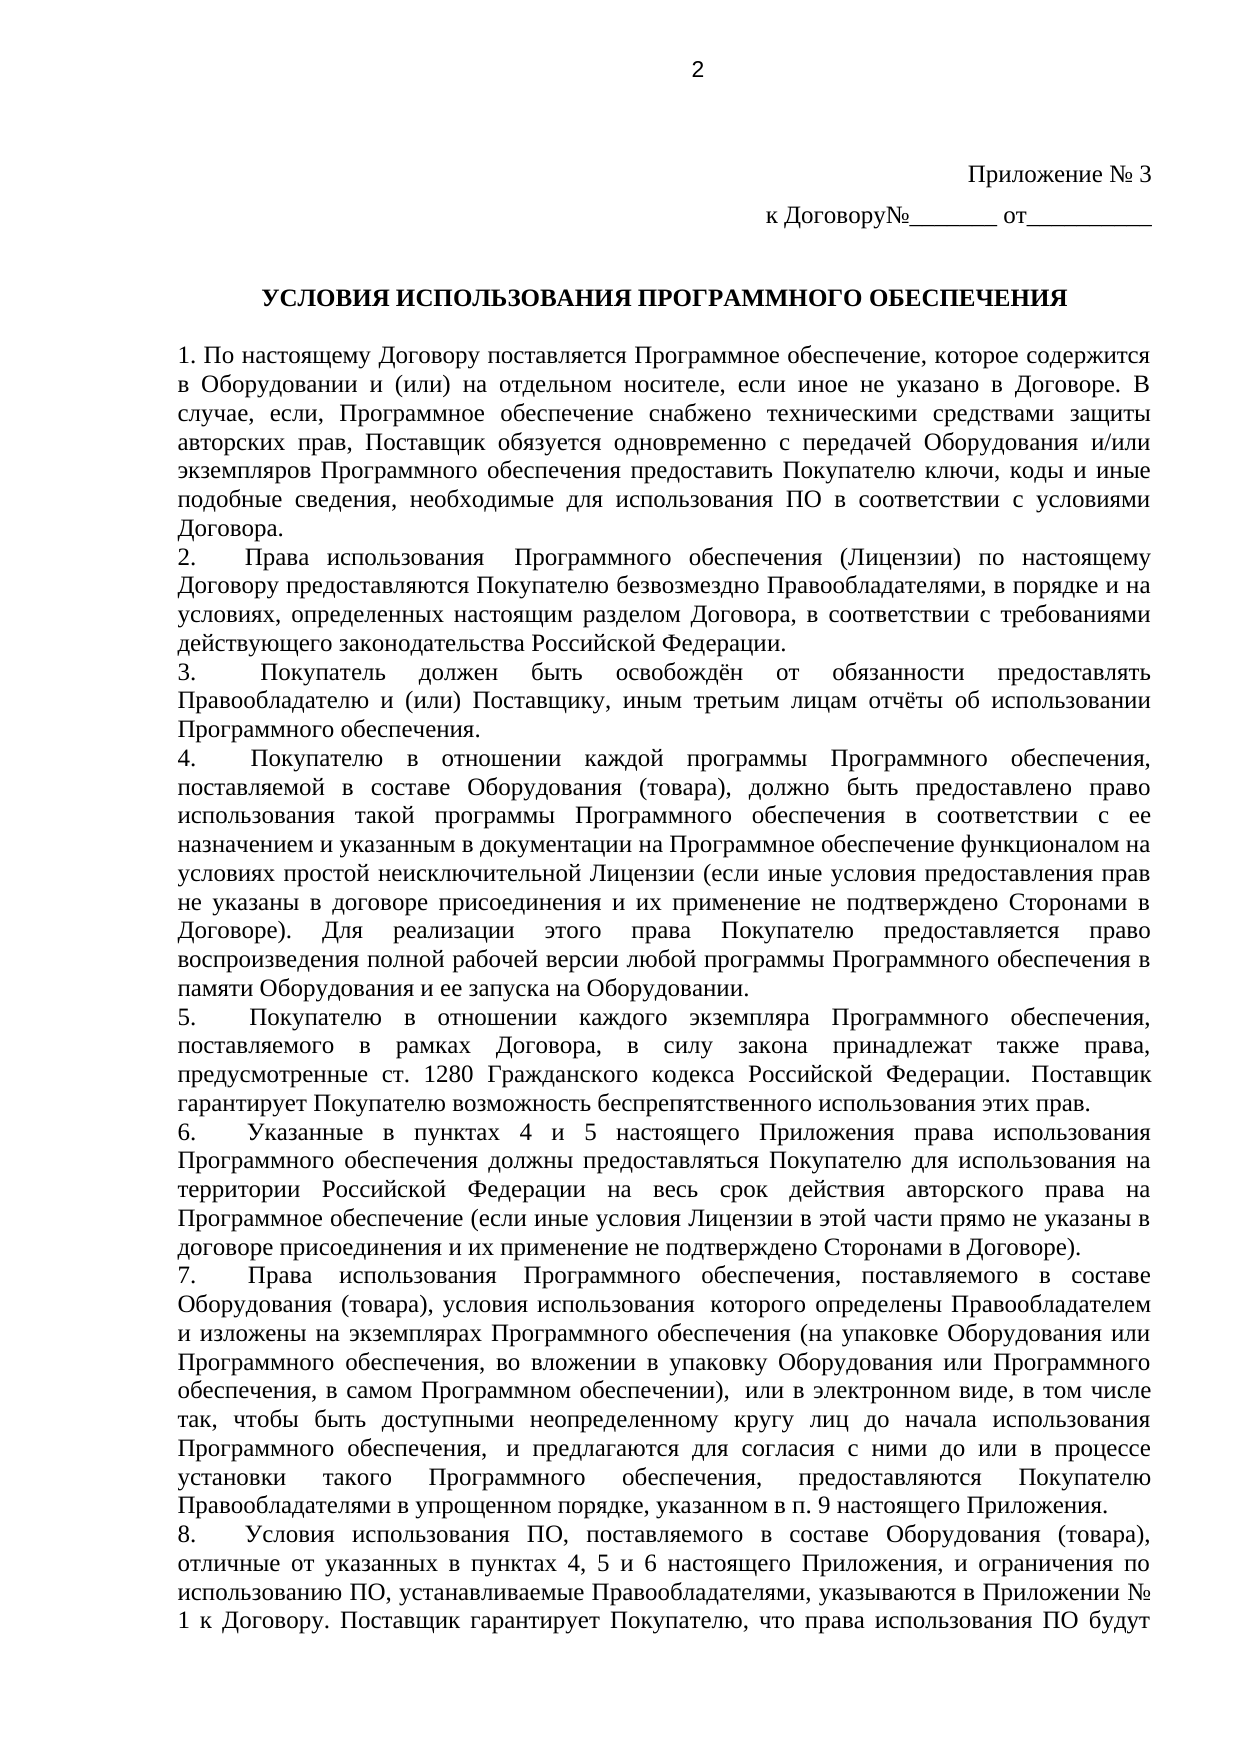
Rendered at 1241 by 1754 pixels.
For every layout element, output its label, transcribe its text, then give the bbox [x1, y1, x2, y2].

text 4. Покупателю в отношении каждой программы Программного обеспечения, поставляемой в составе Оборудования (товара), должно быть предоставлено право использования такой программы Программного обеспечения в соответствии с ее назначением и указанным в документации на Программное обеспечение функционалом на условиях простой неисключительной Лицензии (если иные условия предоставления прав не указаны в договоре присоединения и их применение не подтверждено Сторонами в Договоре). Для реализации этого права Покупателю предоставляется право воспроизведения полной рабочей версии любой программы Программного обеспечения в памяти Оборудования и ее запуска на Оборудовании. [177, 743, 1152, 1002]
text 3. Покупатель должен быть освобождён от обязанности предоставлять Правообладателю и (или) Поставщику, иным третьим лицам отчёты об использовании Программного обеспечения. [177, 657, 1152, 743]
text к Договору№_______ от__________ [177, 201, 1152, 229]
text УСЛОВИЯ ИСПОЛЬЗОВАНИЯ ПРОГРАММНОГО ОБЕСПЕЧЕНИЯ [177, 283, 1152, 312]
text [177, 1519, 1152, 1634]
text 7. Права использования Программного обеспечения, поставляемого в составе Оборудования (товара), условия использования которого определены Правообладателем и изложены на экземплярах Программного обеспечения (на упаковке Оборудования или Программного обеспечения, во вложении в упаковку Оборудования или Программного обеспечения, в самом Программном обеспечении), или в электронном виде, в том числе так, чтобы быть доступными неопределенному кругу лиц до начала использования Программного обеспечения, и предлагаются для согласия с ними до или в процессе установки такого Программного обеспечения, предоставляются Покупателю Правообладателями в упрощенном порядке, указанном в п. 9 настоящего Приложения. [177, 1261, 1152, 1519]
text 5. Покупателю в отношении каждого экземпляра Программного обеспечения, поставляемого в рамках Договора, в силу закона принадлежат также права, предусмотренные ст. 1280 Гражданского кодекса Российской Федерации. Поставщик гарантирует Покупателю возможность беспрепятственного использования этих прав. [177, 1002, 1152, 1117]
text 1. По настоящему Договору поставляется Программное обеспечение, которое содержится в Оборудовании и (или) на отдельном носителе, если иное не указано в Договоре. В случае, если, Программное обеспечение снабжено техническими средствами защиты авторских прав, Поставщик обязуется одновременно с передачей Оборудования и/или экземпляров Программного обеспечения предоставить Покупателю ключи, коды и иные подобные сведения, необходимые для использования ПО в соответствии с условиями Договора. [177, 341, 1152, 542]
text Приложение № 3 [177, 159, 1152, 188]
text 2. Права использования Программного обеспечения (Лицензии) по настоящему Договору предоставляются Покупателю безвозмездно Правообладателями, в порядке и на условиях, определенных настоящим разделом Договора, в соответствии с требованиями действующего законодательства Российской Федерации. [177, 542, 1152, 657]
text 6. Указанные в пунктах 4 и 5 настоящего Приложения права использования Программного обеспечения должны предоставляться Покупателю для использования на территории Российской Федерации на весь срок действия авторского права на Программное обеспечение (если иные условия Лицензии в этой части прямо не указаны в договоре присоединения и их применение не подтверждено Сторонами в Договоре). [177, 1117, 1152, 1261]
